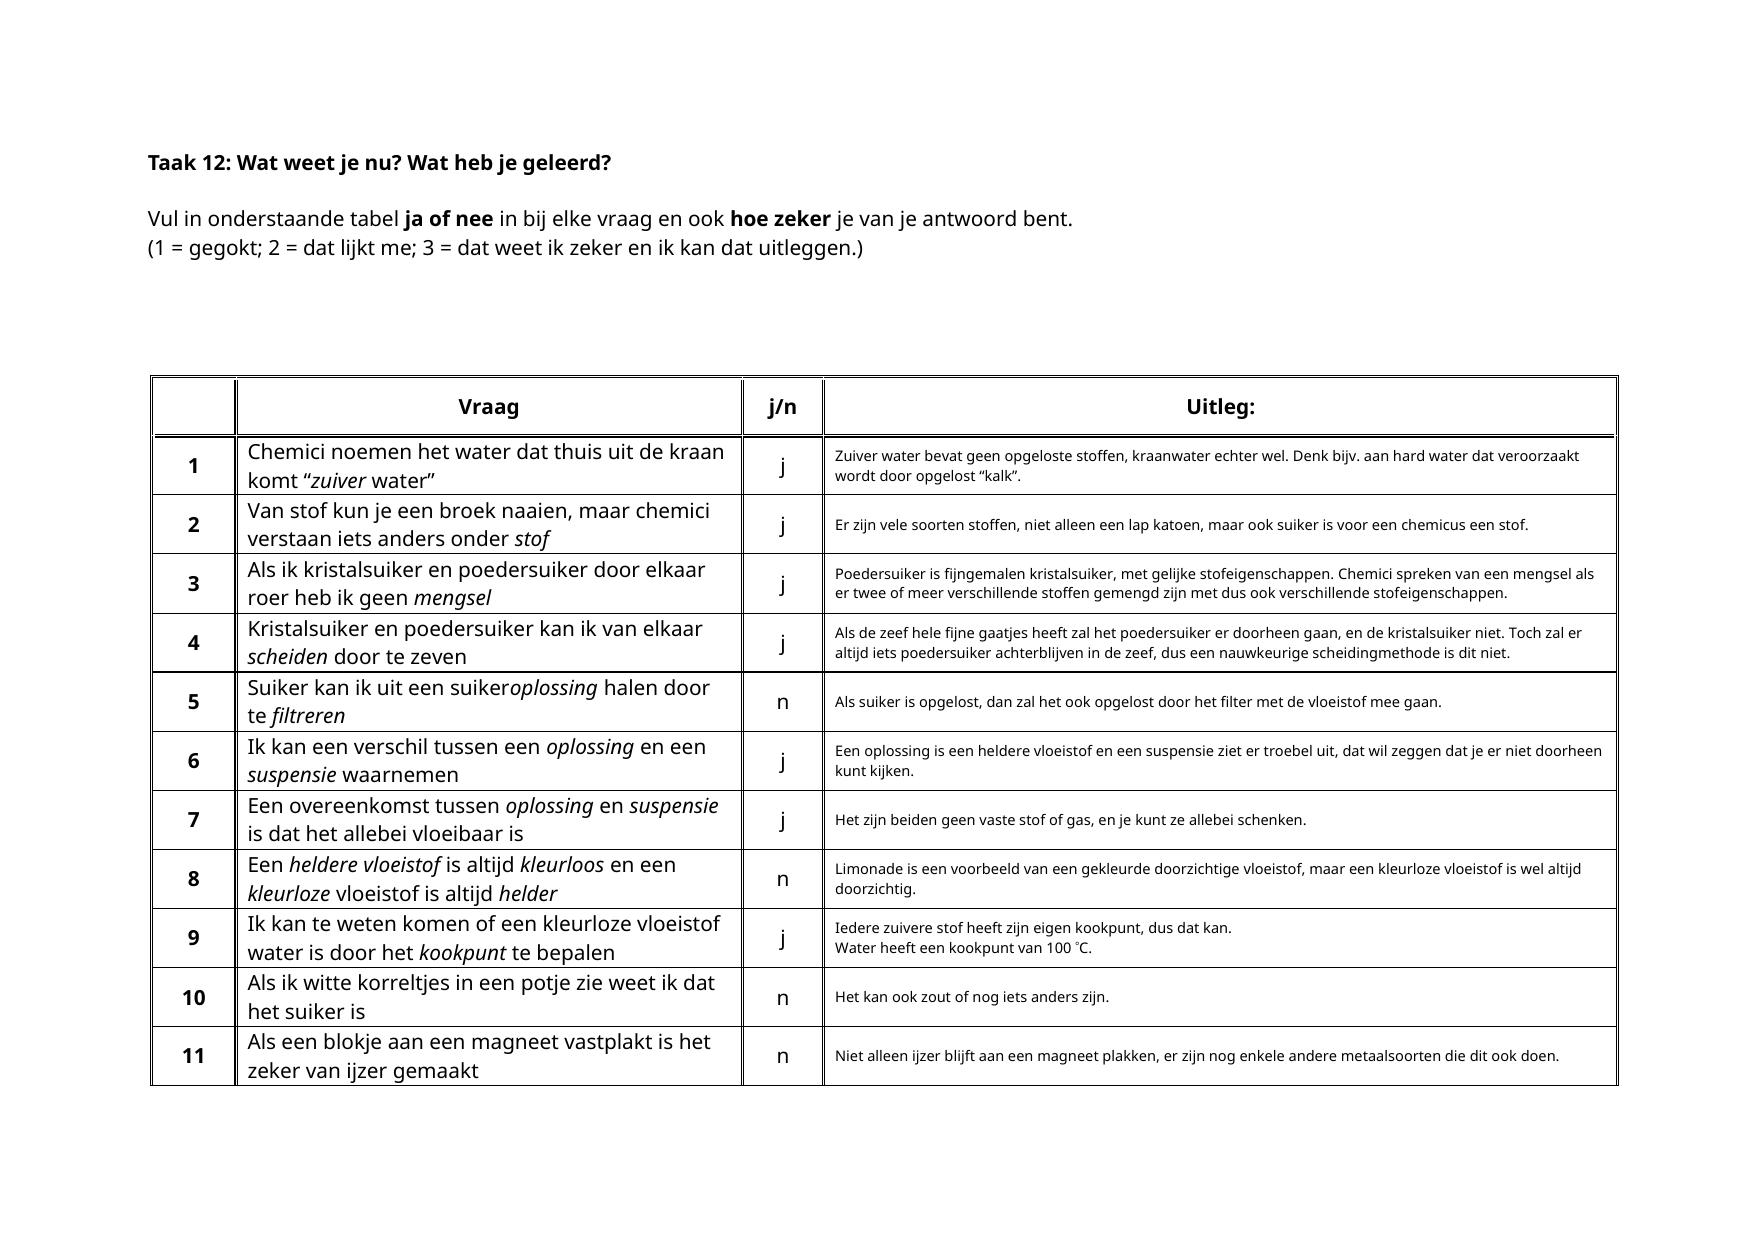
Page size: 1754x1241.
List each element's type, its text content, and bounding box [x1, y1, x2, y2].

table_cell 8 [153, 850, 234, 908]
table_cell Als ik kristalsuiker en poedersuiker door elkaar roer heb ik geen mengsel [238, 554, 741, 612]
table_header [153, 378, 236, 434]
table_cell j [744, 791, 822, 849]
table_cell 10 [153, 968, 234, 1026]
table_cell 3 [153, 554, 234, 612]
table_header Uitleg: [824, 378, 1616, 434]
table_cell Suiker kan ik uit een suikeroplossing halen door te filtreren [238, 673, 741, 731]
table_cell Er zijn vele soorten stoffen, niet alleen een lap katoen, maar ook suiker is voor een chemicus een stof. [825, 495, 1616, 553]
table_cell Als ik witte korreltjes in een potje zie weet ik dat het suiker is [238, 968, 741, 1026]
table_cell Ik kan te weten komen of een kleurloze vloeistof water is door het kookpunt te bepalen [238, 909, 741, 967]
table_cell 2 [153, 495, 234, 553]
table_cell Als suiker is opgelost, dan zal het ook opgelost door het filter met de vloeistof mee gaan. [825, 673, 1616, 731]
table_cell Zuiver water bevat geen opgeloste stoffen, kraanwater echter wel. Denk bijv. aan hard water dat veroorzaakt wordt door opgelost “kalk”. [824, 434, 1617, 494]
table_cell Poedersuiker is fijngemalen kristalsuiker, met gelijke stofeigenschappen. Chemici spreken van een mengsel als er twee of meer verschillende stoffen gemengd zijn met dus ook verschillende stofeigenschappen. [825, 554, 1616, 612]
table_cell j [744, 732, 822, 789]
table_cell 1 [151, 434, 236, 494]
table_cell 4 [153, 614, 234, 671]
table_cell Als een blokje aan een magneet vastplakt is het zeker van ijzer gemaakt [238, 1027, 741, 1085]
table_cell j [744, 554, 822, 612]
table_cell Niet alleen ijzer blijft aan een magneet plakken, er zijn nog enkele andere metaalsoorten die dit ook doen. [825, 1027, 1616, 1085]
table_cell 6 [153, 732, 234, 789]
table_cell Het zijn beiden geen vaste stof of gas, en je kunt ze allebei schenken. [825, 791, 1616, 849]
table_cell 5 [153, 673, 234, 731]
table_cell Iedere zuivere stof heeft zijn eigen kookpunt, dus dat kan. Water heeft een kookpunt van 100 C. [825, 909, 1616, 967]
table_cell Als de zeef hele fijne gaatjes heeft zal het poedersuiker er doorheen gaan, en de kristalsuiker niet. Toch zal er altijd iets poedersuiker achterblijven in de zeef, dus een nauwkeurige scheidingmethode is dit niet. [825, 614, 1616, 671]
table_cell Een overeenkomst tussen oplossing en suspensie is dat het allebei vloeibaar is [238, 791, 741, 849]
table_cell n [744, 850, 822, 908]
table_header j/n [742, 376, 824, 434]
table_cell j [744, 909, 822, 967]
table_cell n [744, 1027, 822, 1085]
table_cell Een heldere vloeistof is altijd kleurloos en een kleurloze vloeistof is altijd helder [238, 850, 741, 908]
table_cell Een oplossing is een heldere vloeistof en een suspensie ziet er troebel uit, dat wil zeggen dat je er niet doorheen kunt kijken. [825, 732, 1616, 789]
text Taak 12: Wat weet je nu? Wat heb je geleerd? [148, 148, 1606, 176]
table_cell Van stof kun je een broek naaien, maar chemici verstaan iets anders onder stof [238, 495, 741, 553]
table_cell n [744, 673, 822, 731]
table_cell Ik kan een verschil tussen een oplossing en een suspensie waarnemen [238, 732, 741, 789]
table_cell j [744, 614, 822, 671]
table_cell j [744, 438, 822, 494]
table_cell n [744, 968, 822, 1026]
table_header Vraag [236, 378, 742, 434]
table_cell Chemici noemen het water dat thuis uit de kraan komt “zuiver water” [238, 438, 741, 494]
table_cell 9 [153, 909, 234, 967]
text Vul in onderstaande tabel ja of nee in bij elke vraag en ook hoe zeker je van je antwoord bent. [148, 204, 1606, 233]
table_cell 11 [153, 1027, 234, 1085]
table_cell j [744, 495, 822, 553]
table_cell Kristalsuiker en poedersuiker kan ik van elkaar scheiden door te zeven [238, 614, 741, 671]
text (1 = gegokt; 2 = dat lijkt me; 3 = dat weet ik zeker en ik kan dat uitleggen.) [148, 233, 1606, 261]
table_cell 7 [153, 791, 234, 849]
table_cell Limonade is een voorbeeld van een gekleurde doorzichtige vloeistof, maar een kleurloze vloeistof is wel altijd doorzichtig. [825, 850, 1616, 908]
table_cell Het kan ook zout of nog iets anders zijn. [825, 968, 1616, 1026]
